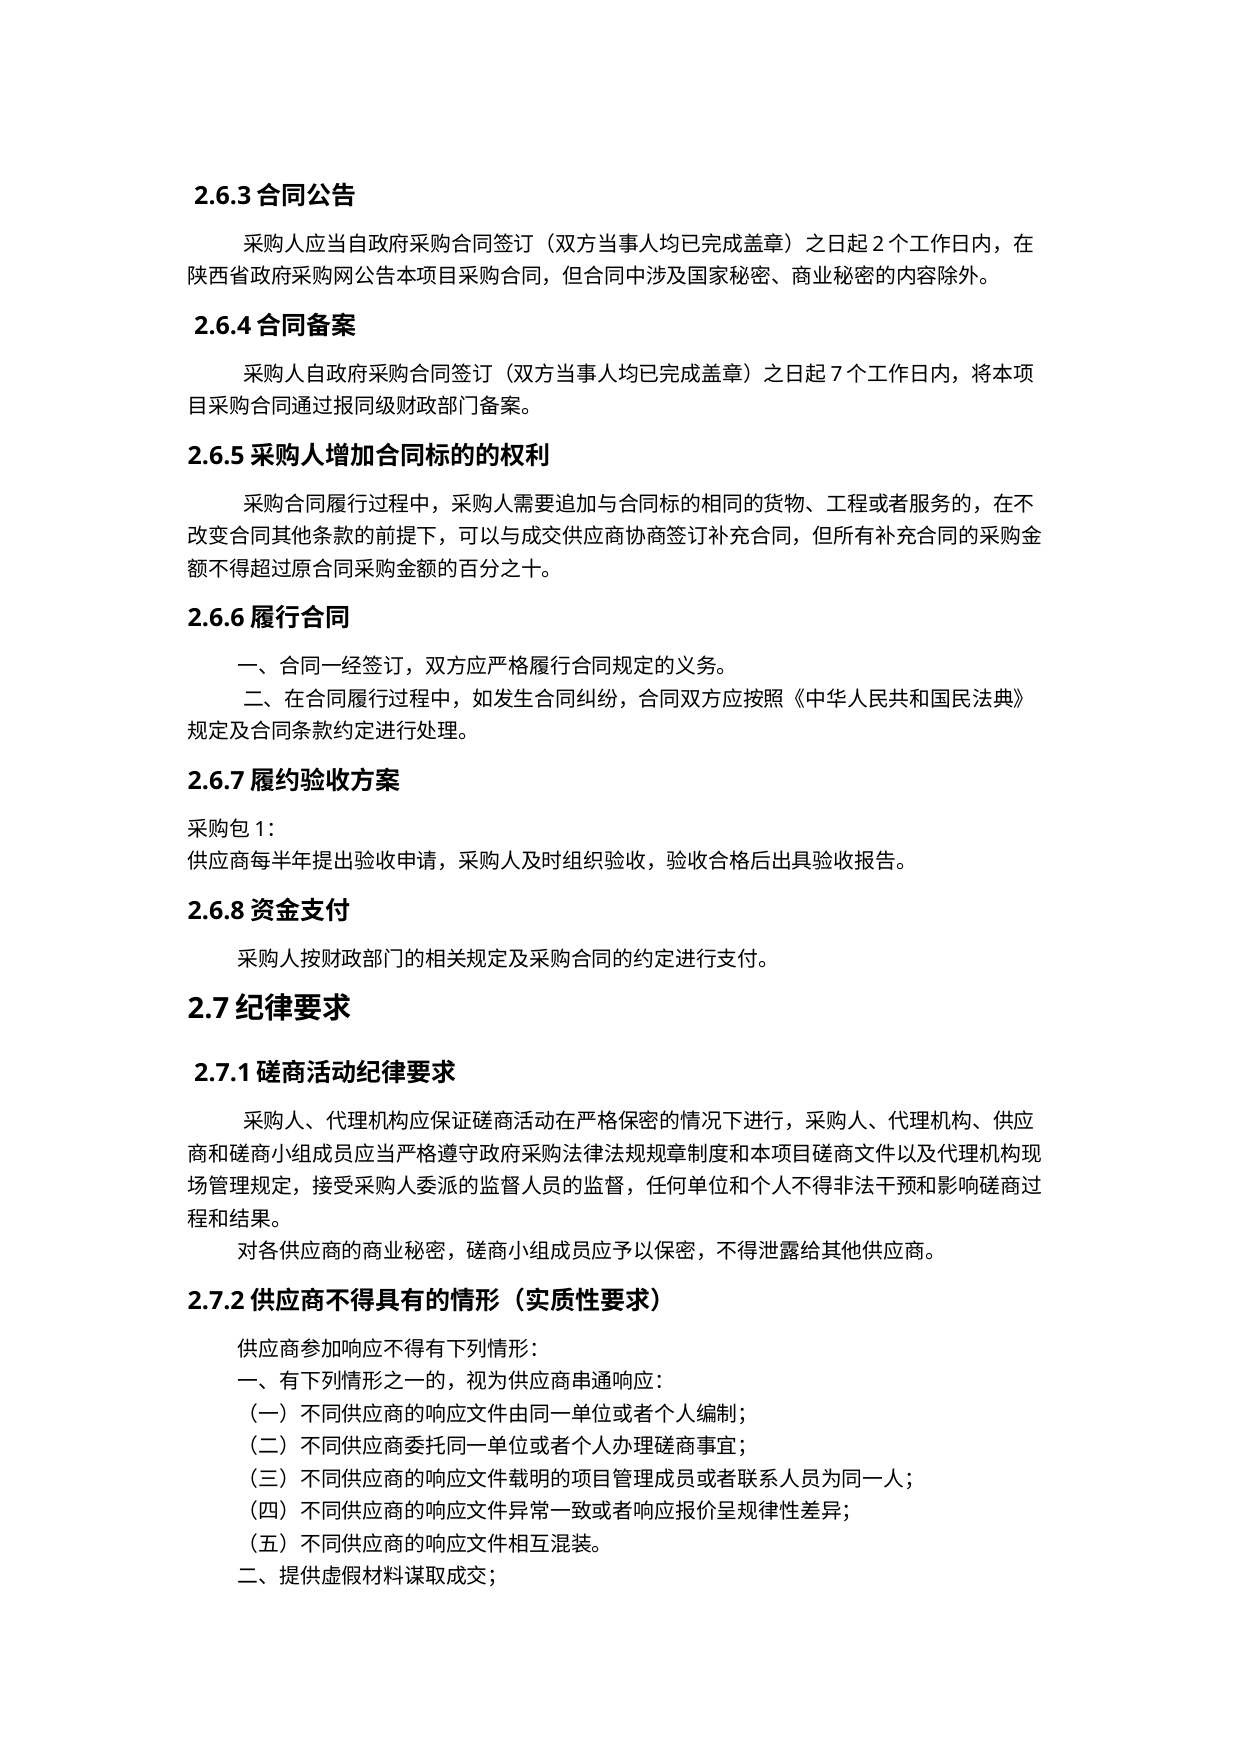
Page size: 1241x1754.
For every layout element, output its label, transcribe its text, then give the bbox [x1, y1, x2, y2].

text 采购包1： [187, 812, 1053, 844]
text （三）不同供应商的响应文件载明的项目管理成员或者联系人员为同一人； [187, 1462, 1053, 1494]
text 2.6.8资金支付 [187, 877, 1053, 942]
text 2.6.6履行合同 [187, 584, 1053, 649]
text （二）不同供应商委托同一单位或者个人办理磋商事宜； [187, 1429, 1053, 1462]
text 二、提供虚假材料谋取成交； [187, 1559, 1053, 1592]
text 采购人按财政部门的相关规定及采购合同的约定进行支付。 [187, 942, 1053, 974]
text 采购人、代理机构应保证磋商活动在严格保密的情况下进行，采购人、代理机构、供应商和磋商小组成员应当严格遵守政府采购法律法规规章制度和本项目磋商文件以及代理机构现场管理规定，接受采购人委派的监督人员的监督，任何单位和个人不得非法干预和影响磋商过程和结果。 [187, 1104, 1053, 1234]
text 2.6.3合同公告 [187, 162, 1053, 227]
text （一）不同供应商的响应文件由同一单位或者个人编制； [187, 1397, 1053, 1429]
text （五）不同供应商的响应文件相互混装。 [187, 1527, 1053, 1559]
text 二、在合同履行过程中，如发生合同纠纷，合同双方应按照《中华人民共和国民法典》规定及合同条款约定进行处理。 [187, 682, 1053, 747]
text 采购人自政府采购合同签订（双方当事人均已完成盖章）之日起7个工作日内，将本项目采购合同通过报同级财政部门备案。 [187, 357, 1053, 422]
text 2.7纪律要求 [187, 974, 1053, 1039]
text 供应商参加响应不得有下列情形： [187, 1332, 1053, 1364]
text 2.6.4合同备案 [187, 292, 1053, 357]
text 采购人应当自政府采购合同签订（双方当事人均已完成盖章）之日起2个工作日内，在陕西省政府采购网公告本项目采购合同，但合同中涉及国家秘密、商业秘密的内容除外。 [187, 227, 1053, 292]
text 2.6.7履约验收方案 [187, 747, 1053, 812]
text 2.7.1磋商活动纪律要求 [187, 1039, 1053, 1104]
text （四）不同供应商的响应文件异常一致或者响应报价呈规律性差异； [187, 1494, 1053, 1527]
text 供应商每半年提出验收申请，采购人及时组织验收，验收合格后出具验收报告。 [187, 844, 1053, 877]
text 一、合同一经签订，双方应严格履行合同规定的义务。 [187, 649, 1053, 682]
text 2.6.5采购人增加合同标的的权利 [187, 422, 1053, 487]
text 采购合同履行过程中，采购人需要追加与合同标的相同的货物、工程或者服务的，在不改变合同其他条款的前提下，可以与成交供应商协商签订补充合同，但所有补充合同的采购金额不得超过原合同采购金额的百分之十。 [187, 487, 1053, 584]
text 对各供应商的商业秘密，磋商小组成员应予以保密，不得泄露给其他供应商。 [187, 1234, 1053, 1267]
text 2.7.2供应商不得具有的情形（实质性要求） [187, 1267, 1053, 1332]
text 一、有下列情形之一的，视为供应商串通响应： [187, 1364, 1053, 1397]
